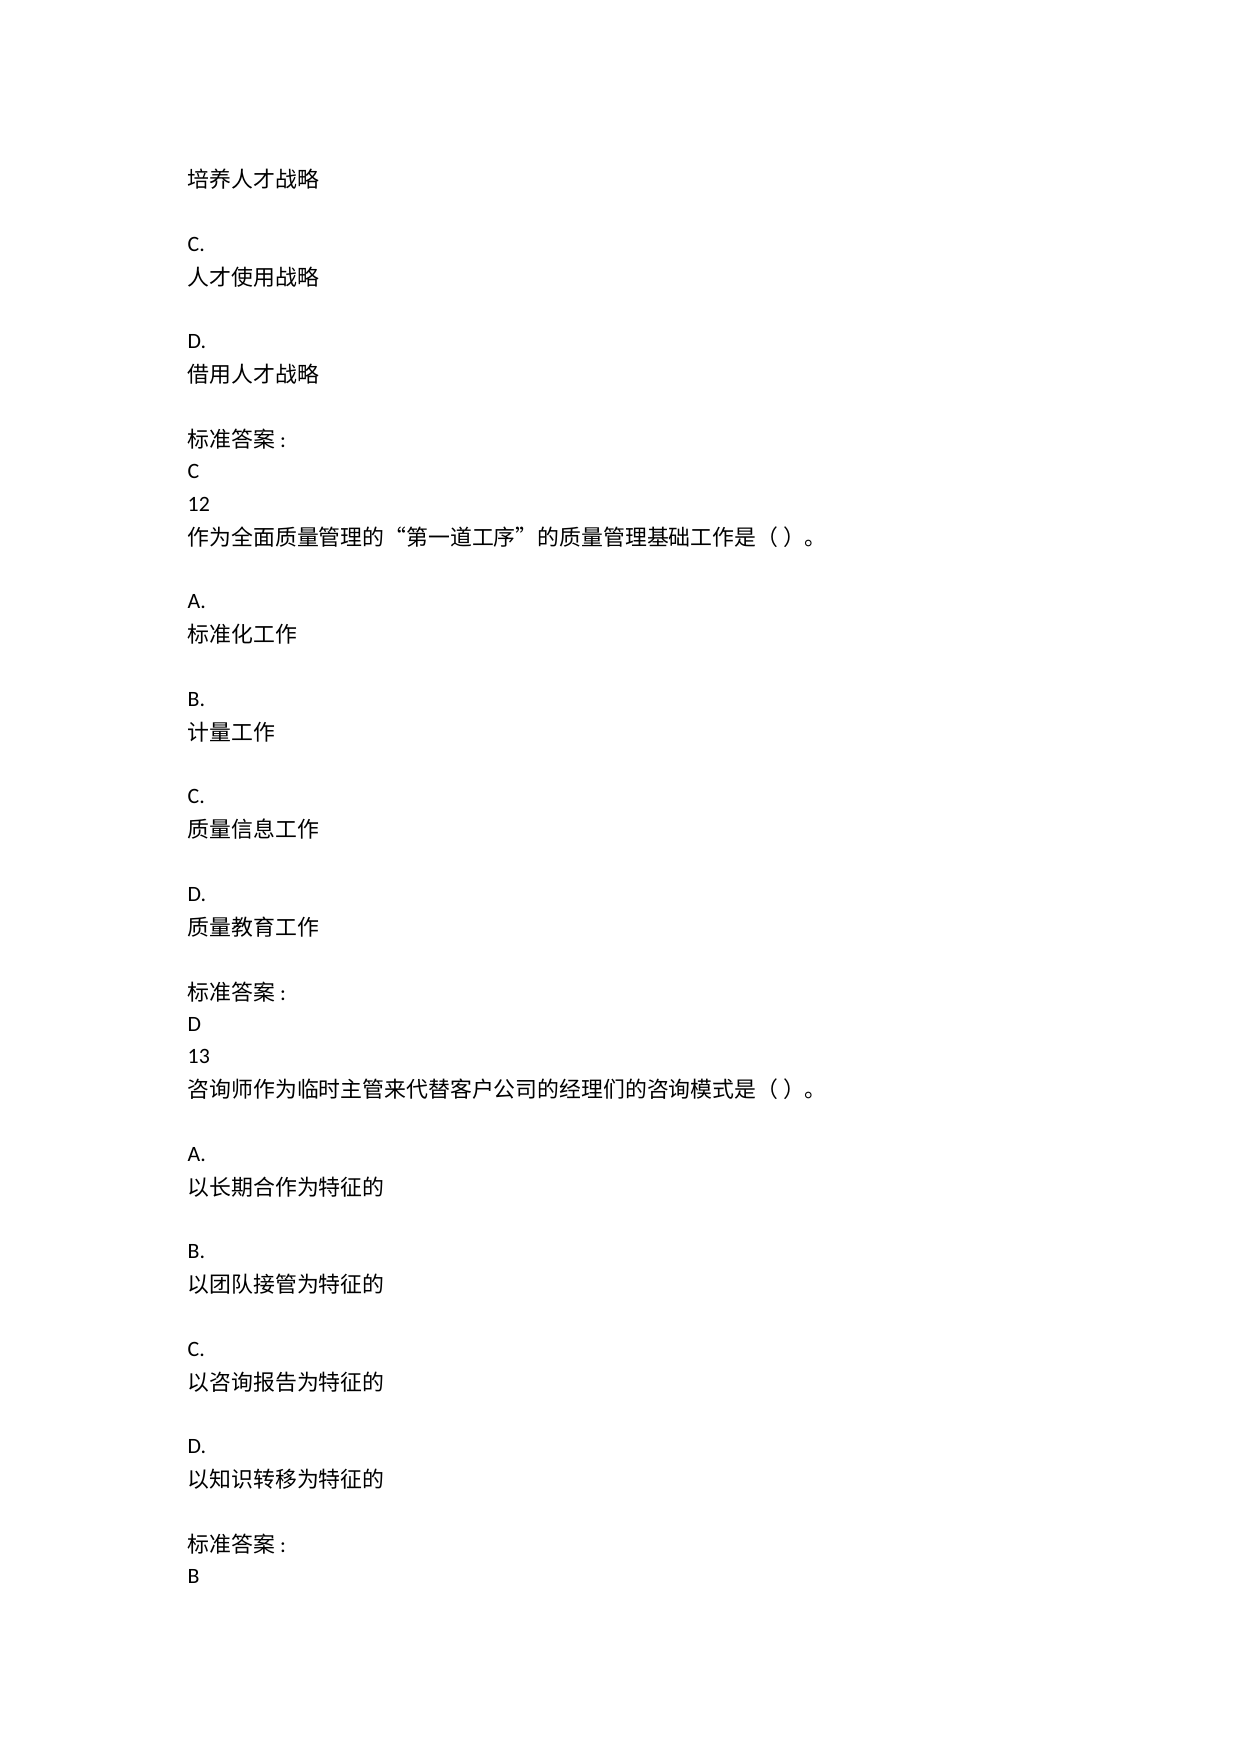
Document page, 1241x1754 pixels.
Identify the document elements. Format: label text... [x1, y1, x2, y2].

list 标准答案 : [187, 422, 1053, 454]
list 以咨询报告为特征的 [187, 1364, 1053, 1397]
list A. [187, 1137, 1053, 1169]
list 计量工作 [187, 714, 1053, 747]
list C. [187, 1332, 1053, 1364]
list 13 [187, 1039, 1053, 1072]
list 质量信息工作 [187, 812, 1053, 844]
list 12 [187, 487, 1053, 519]
list 质量教育工作 [187, 909, 1053, 942]
list 人才使用战略 [187, 259, 1053, 292]
list 以长期合作为特征的 [187, 1169, 1053, 1202]
list D. [187, 1429, 1053, 1462]
list 标准答案 : [187, 974, 1053, 1007]
list B. [187, 1234, 1053, 1267]
list 咨询师作为临时主管来代替客户公司的经理们的咨询模式是（ ）。 [187, 1072, 1053, 1104]
list 标准化工作 [187, 617, 1053, 649]
list C. [187, 779, 1053, 812]
list D [187, 1007, 1053, 1039]
list D. [187, 877, 1053, 909]
list B [187, 1559, 1053, 1592]
list 以知识转移为特征的 [187, 1462, 1053, 1494]
list 借用人才战略 [187, 357, 1053, 389]
list C. [187, 227, 1053, 259]
list 标准答案 : [187, 1527, 1053, 1559]
list 作为全面质量管理的“第一道工序”的质量管理基础工作是（ ）。 [187, 519, 1053, 552]
list B. [187, 682, 1053, 714]
list 以团队接管为特征的 [187, 1267, 1053, 1299]
list A. [187, 584, 1053, 617]
list 培养人才战略 [187, 162, 1053, 194]
list D. [187, 324, 1053, 357]
list C [187, 454, 1053, 487]
